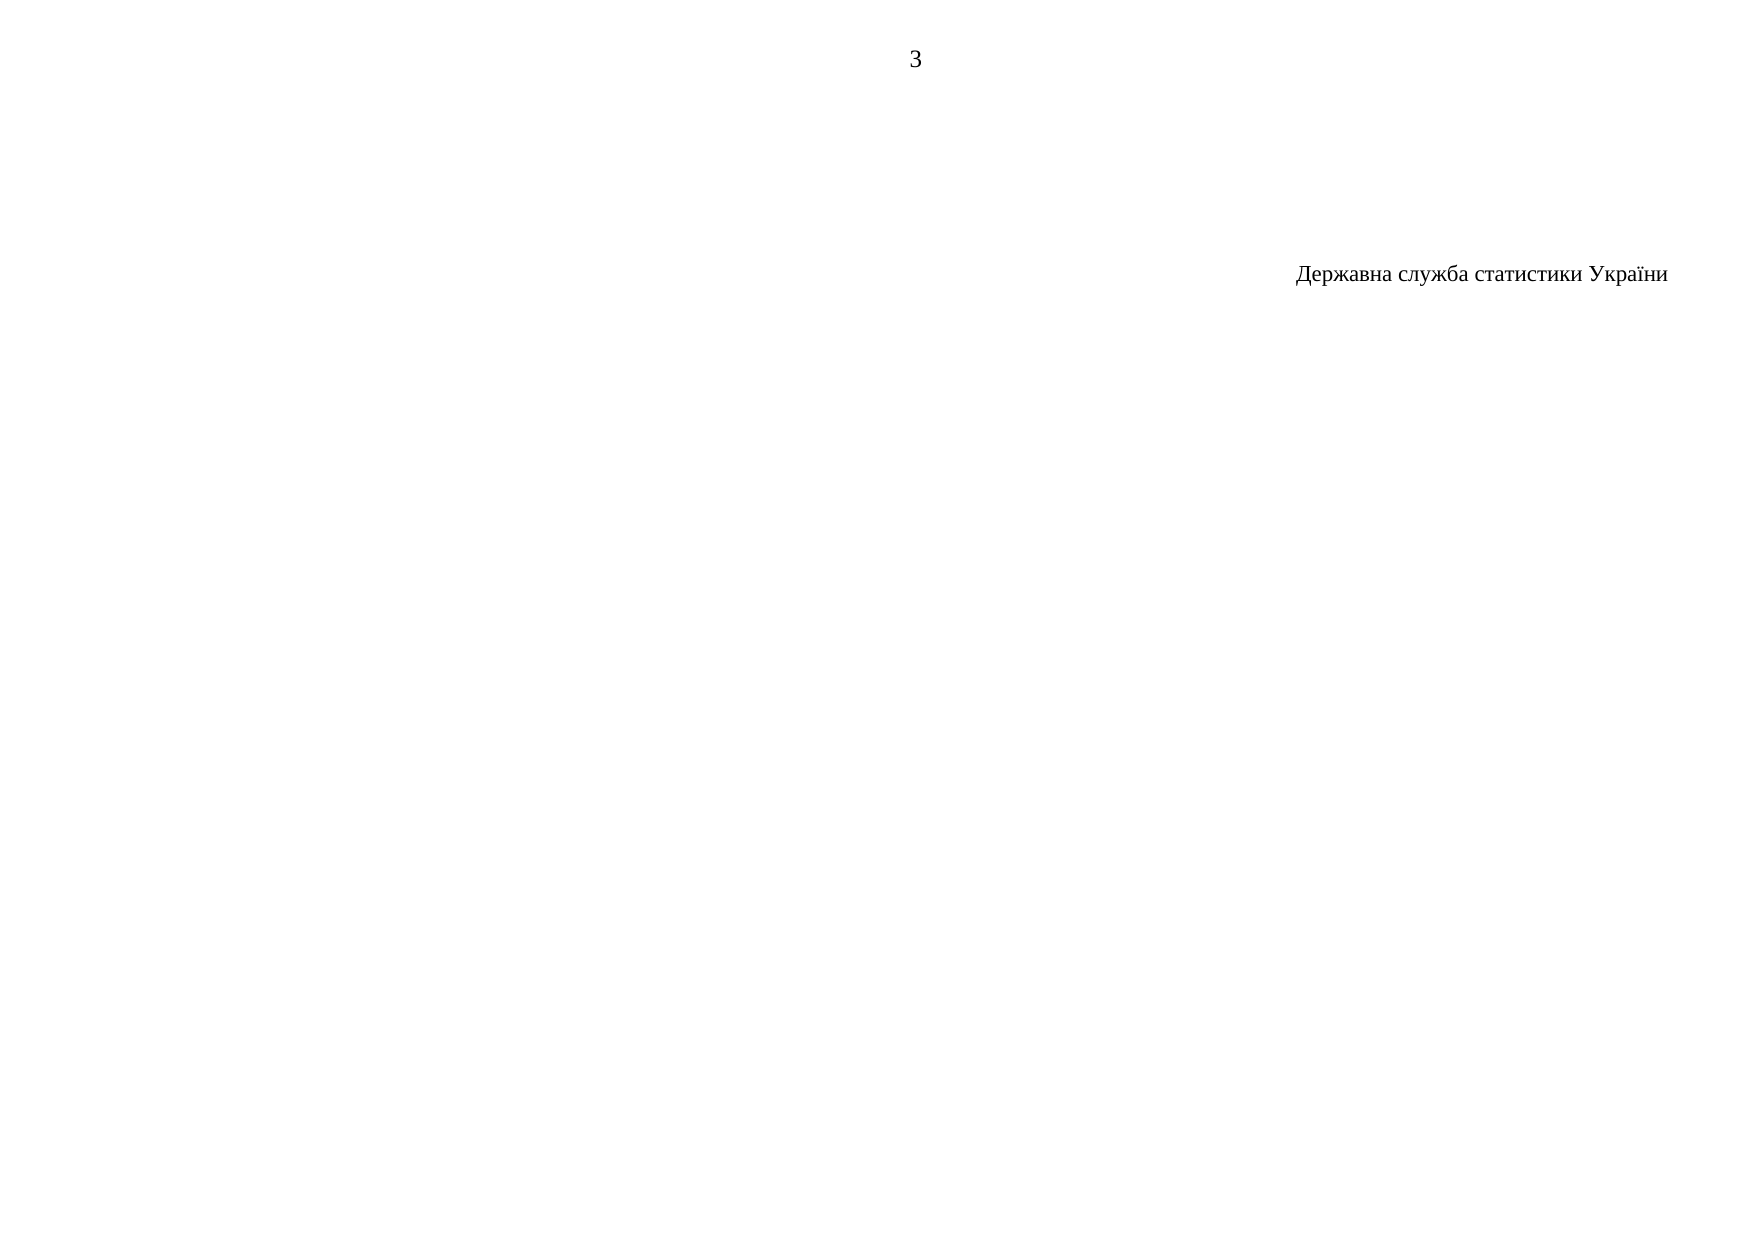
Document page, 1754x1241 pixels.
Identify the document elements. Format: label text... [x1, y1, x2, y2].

subtitle Державна служба статистики України [162, 260, 1668, 286]
